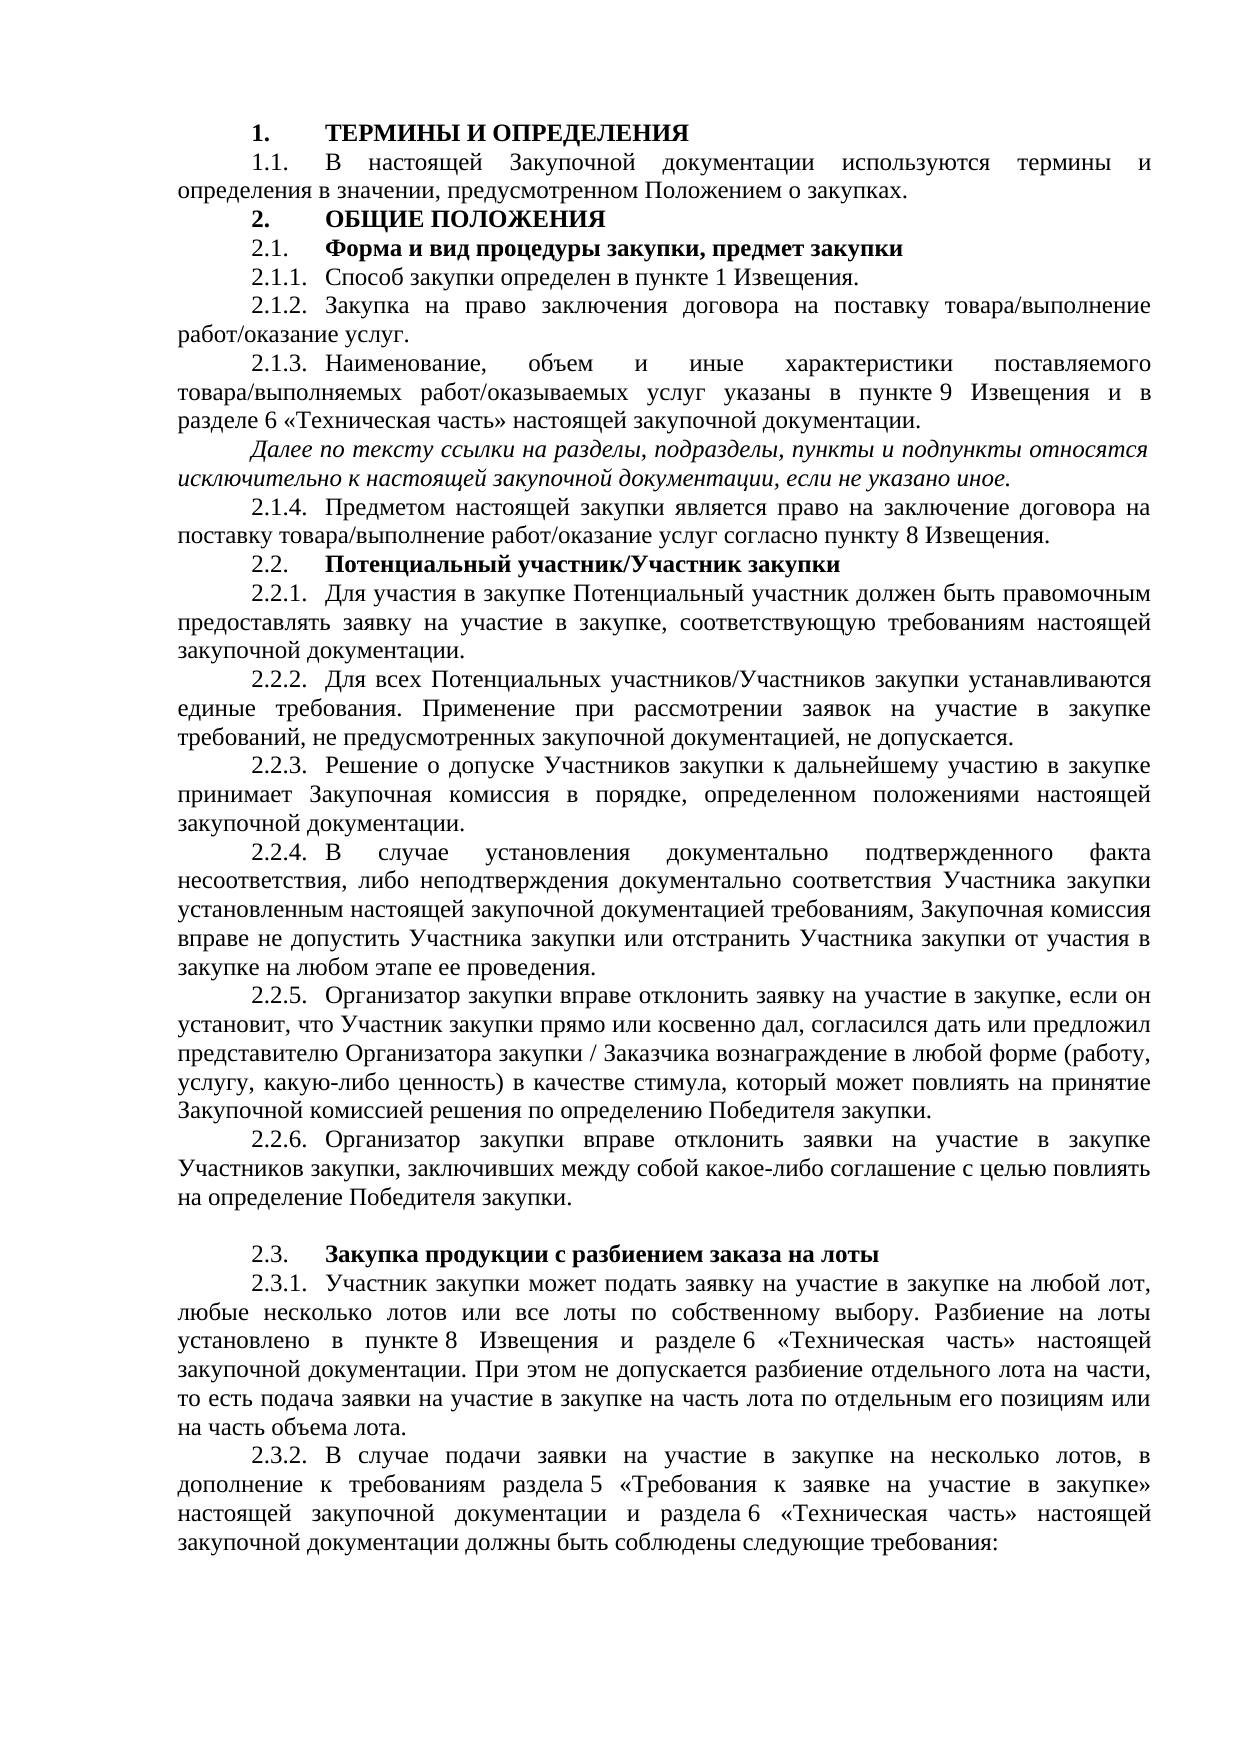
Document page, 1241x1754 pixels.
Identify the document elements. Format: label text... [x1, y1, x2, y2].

text Далее по тексту ссылки на разделы, подразделы, пункты и подпункты относятся исключительно к настоящей закупочной документации, если не указано иное. [177, 434, 1152, 492]
list Потенциальный участник/Участник закупки [177, 549, 1152, 578]
list Решение о допуске Участников закупки к дальнейшему участию в закупке принимает Закупочная комиссия в порядке, определенном положениями настоящей закупочной документации. [177, 751, 1152, 837]
list Способ закупки определен в пункте 1 Извещения. [177, 262, 1152, 291]
list Закупка на право заключения договора на поставку товара/выполнение работ/оказание услуг. [177, 291, 1152, 348]
list ОБЩИЕ ПОЛОЖЕНИЯ [177, 204, 1152, 233]
list Организатор закупки вправе отклонить заявку на участие в закупке, если он установит, что Участник закупки прямо или косвенно дал, согласился дать или предложил представителю Организатора закупки / Заказчика вознаграждение в любой форме (работу, услугу, какую-либо ценность) в качестве стимула, который может повлиять на принятие Закупочной комиссией решения по определению Победителя закупки. [177, 981, 1152, 1124]
list Форма и вид процедуры закупки, предмет закупки [177, 233, 1152, 262]
list Участник закупки может подать заявку на участие в закупке на любой лот, любые несколько лотов или все лоты по собственному выбору. Разбиение на лоты установлено в пункте 8 Извещения и разделе 6 «Техническая часть» настоящей закупочной документации. При этом не допускается разбиение отдельного лота на части, то есть подача заявки на участие в закупке на часть лота по отдельным его позициям или на часть объема лота. [177, 1268, 1152, 1441]
list Для всех Потенциальных участников/Участников закупки устанавливаются единые требования. Применение при рассмотрении заявок на участие в закупке требований, не предусмотренных закупочной документацией, не допускается. [177, 664, 1152, 751]
list Предметом настоящей закупки является право на заключение договора на поставку товара/выполнение работ/оказание услуг согласно пункту 8 Извещения. [177, 492, 1152, 549]
list В случае подачи заявки на участие в закупке на несколько лотов, в дополнение к требованиям раздела 5 «Требования к заявке на участие в закупке» настоящей закупочной документации и раздела 6 «Техническая часть» настоящей закупочной документации должны быть соблюдены следующие требования: [177, 1441, 1152, 1556]
list В случае установления документально подтвержденного факта несоответствия, либо неподтверждения документально соответствия Участника закупки установленным настоящей закупочной документацией требованиям, Закупочная комиссия вправе не допустить Участника закупки или отстранить Участника закупки от участия в закупке на любом этапе ее проведения. [177, 837, 1152, 981]
list В настоящей Закупочной документации используются термины и определения в значении, предусмотренном Положением о закупках. [177, 147, 1152, 204]
list Закупка продукции с разбиением заказа на лоты [177, 1239, 1152, 1268]
list Организатор закупки вправе отклонить заявки на участие в закупке Участников закупки, заключивших между собой какое-либо соглашение с целью повлиять на определение Победителя закупки. [177, 1124, 1152, 1211]
list Для участия в закупке Потенциальный участник должен быть правомочным предоставлять заявку на участие в закупке, соответствующую требованиям настоящей закупочной документации. [177, 578, 1152, 664]
list ТЕРМИНЫ И ОПРЕДЕЛЕНИЯ [177, 118, 1152, 147]
list Наименование, объем и иные характеристики поставляемого товара/выполняемых работ/оказываемых услуг указаны в пункте 9 Извещения и в разделе 6 «Техническая часть» настоящей закупочной документации. [177, 348, 1152, 434]
